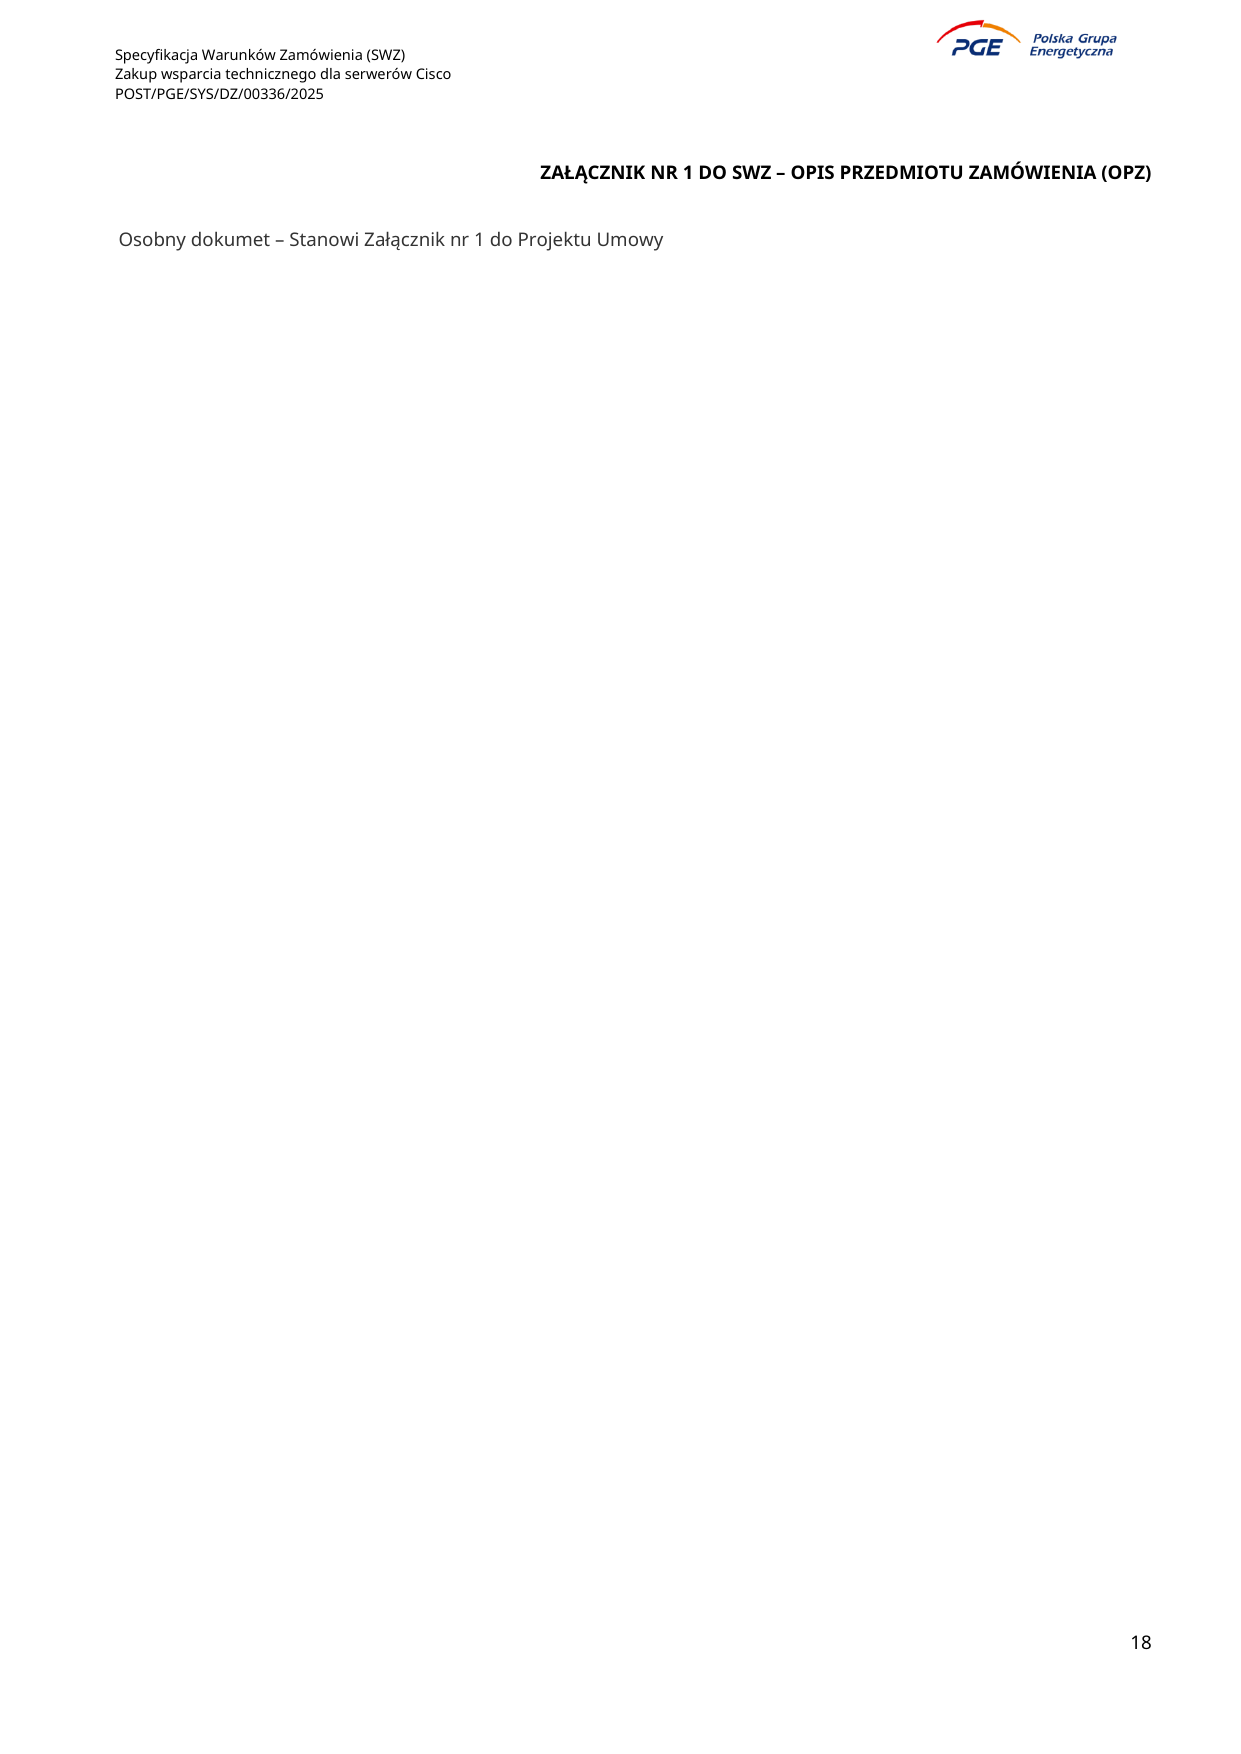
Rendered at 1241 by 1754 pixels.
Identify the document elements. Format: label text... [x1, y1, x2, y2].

text Osobny dokumet – Stanowi Załącznik nr 1 do Projektu Umowy [118, 227, 1152, 252]
picture [920, 14, 1132, 78]
text ZAŁĄCZNIK NR 1 DO SWZ – OPIS PRZEDMIOTU ZAMÓWIENIA (OPZ) [118, 159, 1152, 184]
